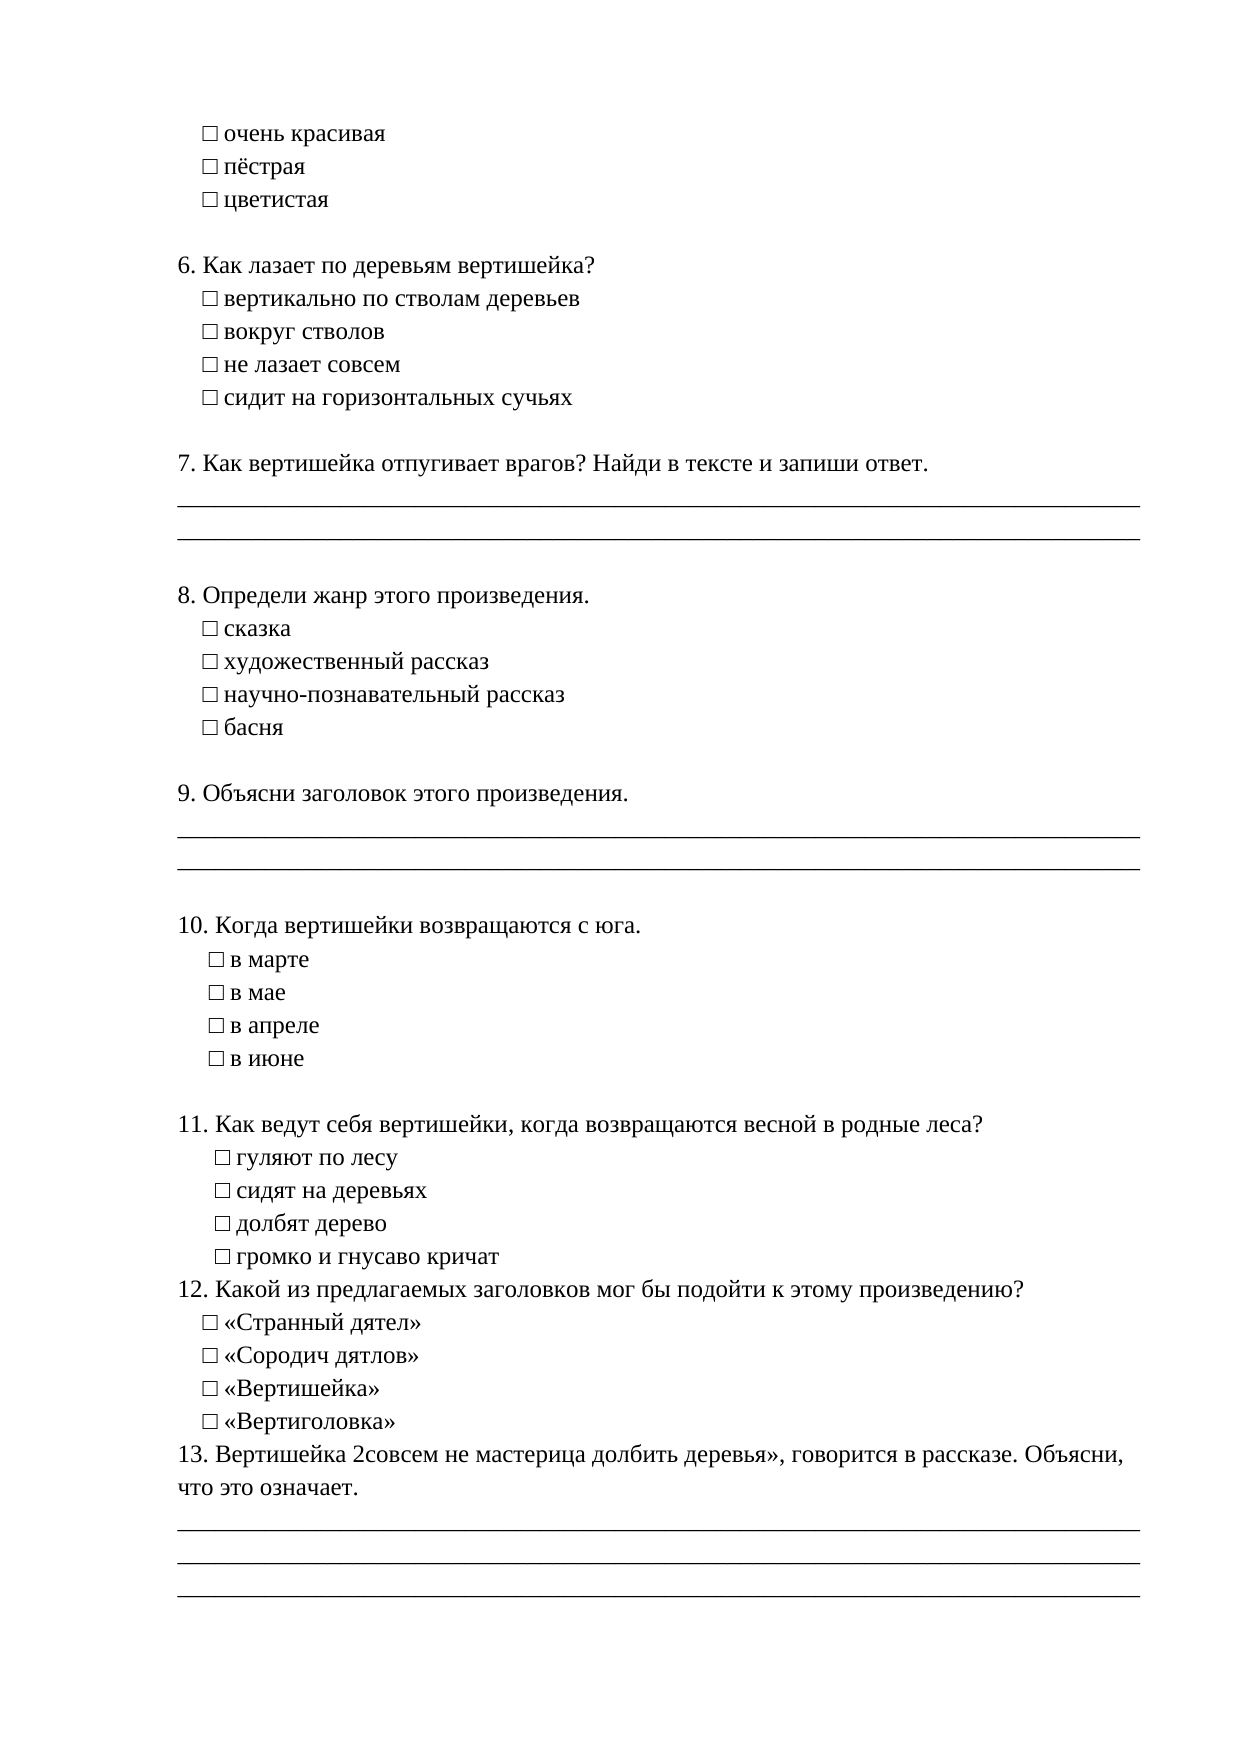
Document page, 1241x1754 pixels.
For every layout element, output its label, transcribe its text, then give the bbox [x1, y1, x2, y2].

text □ сидит на горизонтальных сучьях [177, 382, 1152, 411]
text _______________________________________________________________________________________________________________________________________________________________________________________________________________________________________ [177, 1505, 1152, 1600]
text 6. Как лазает по деревьям вертишейка? [177, 250, 1152, 279]
text 7. Как вертишейка отпугивает врагов? Найди в тексте и запиши ответ. [177, 448, 1152, 477]
text □ пёстрая [177, 151, 1152, 180]
text 9. Объясни заголовок этого произведения. [177, 778, 1152, 807]
text □ в марте [177, 944, 1152, 972]
text 13. Вертишейка 2совсем не мастерица долбить деревья», говорится в рассказе. Объясни, что это означает. [177, 1439, 1152, 1501]
text 12. Какой из предлагаемых заголовков мог бы подойти к этому произведению? [177, 1274, 1152, 1303]
text □ очень красивая [177, 118, 1152, 147]
text □ не лазает совсем [177, 349, 1152, 378]
text 11. Как ведут себя вертишейки, когда возвращаются весной в родные леса? [177, 1109, 1152, 1137]
text □ «Сородич дятлов» [177, 1340, 1152, 1369]
text □ в мае [177, 977, 1152, 1005]
text □ громко и гнусаво кричат [177, 1241, 1152, 1269]
text □ художественный рассказ [177, 646, 1152, 675]
text 10. Когда вертишейки возвращаются с юга. [177, 911, 1152, 939]
text □ гуляют по лесу [177, 1142, 1152, 1171]
text □ «Странный дятел» [177, 1307, 1152, 1336]
text □ вертикально по стволам деревьев [177, 283, 1152, 312]
text 8. Определи жанр этого произведения. [177, 580, 1152, 609]
text □ басня [177, 712, 1152, 741]
text □ сказка [177, 613, 1152, 642]
text □ «Вертишейка» [177, 1373, 1152, 1402]
text □ долбят дерево [177, 1208, 1152, 1237]
text □ вокруг стволов [177, 316, 1152, 345]
text □ в апреле [177, 1010, 1152, 1038]
text □ в июне [177, 1043, 1152, 1071]
text □ сидят на деревьях [177, 1175, 1152, 1203]
text □ «Вертиголовка» [177, 1406, 1152, 1435]
text □ цветистая [177, 184, 1152, 213]
text □ научно-познавательный рассказ [177, 679, 1152, 708]
